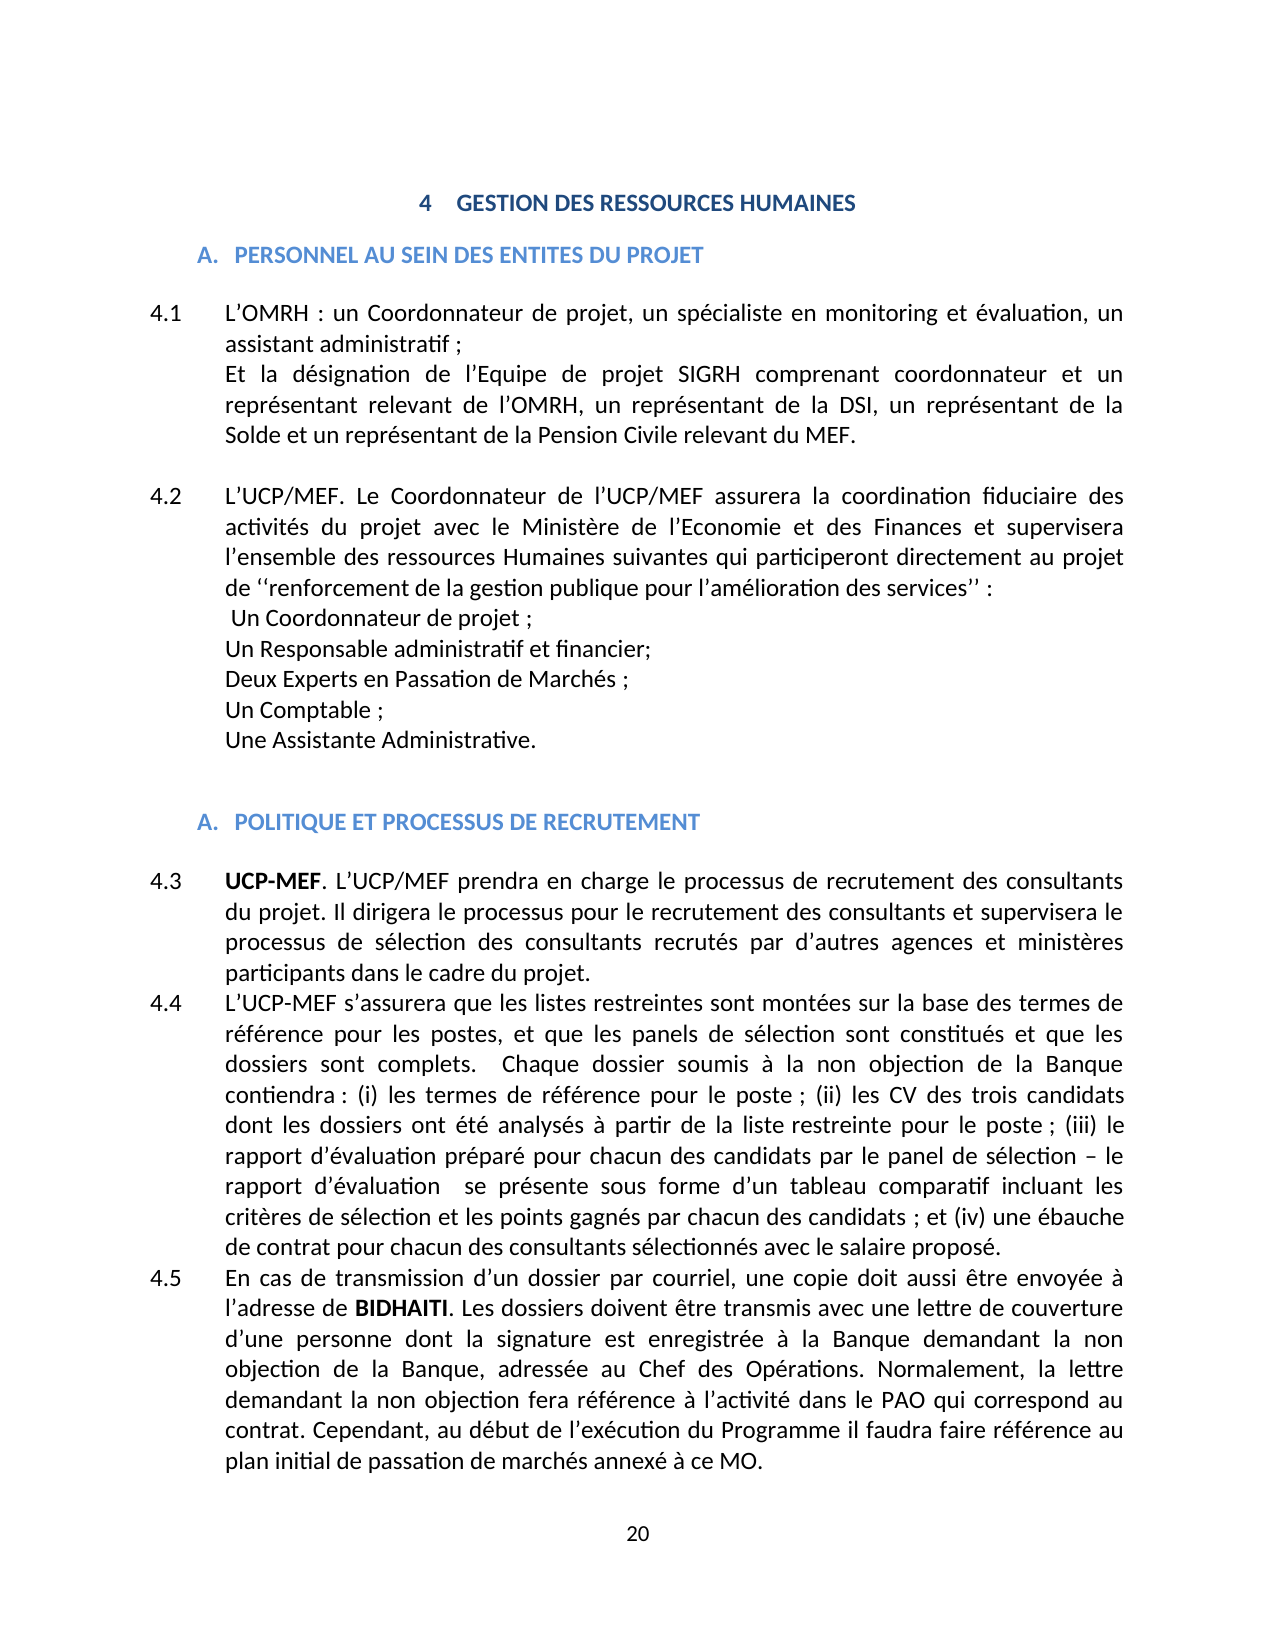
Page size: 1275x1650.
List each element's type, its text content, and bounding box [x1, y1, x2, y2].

list L’OMRH : un Coordonnateur de projet, un spécialiste en monitoring et évaluation, un assistant administratif ; [150, 297, 1125, 358]
list Deux Experts en Passation de Marchés ; [225, 664, 1125, 694]
list Un Coordonnateur de projet ; [225, 603, 1125, 633]
list Une Assistante Administrative. [225, 725, 1125, 755]
subtitle PERSONNEL AU SEIN DES ENTITES DU PROJET [197, 239, 1125, 269]
list UCP-MEF. L’UCP/MEF prendra en charge le processus de recrutement des consultants du projet. Il dirigera le processus pour le recrutement des consultants et supervisera le processus de sélection des consultants recrutés par d’autres agences et ministères participants dans le cadre du projet. [150, 865, 1125, 987]
subtitle POLITIQUE ET PROCESSUS DE RECRUTEMENT [197, 807, 1125, 837]
list Un Responsable administratif et financier; [150, 633, 1125, 664]
list Et la désignation de l’Equipe de projet SIGRH comprenant coordonnateur et un représentant relevant de l’OMRH, un représentant de la DSI, un représentant de la Solde et un représentant de la Pension Civile relevant du MEF. [225, 358, 1125, 450]
list Un Comptable ; [225, 694, 1125, 725]
subtitle GESTION DES RESSOURCES HUMAINES [150, 187, 1125, 218]
list L’UCP-MEF s’assurera que les listes restreintes sont montées sur la base des termes de référence pour les postes, et que les panels de sélection sont constitués et que les dossiers sont complets. Chaque dossier soumis à la non objection de la Banque contiendra : (i) les termes de référence pour le poste ; (ii) les CV des trois candidats dont les dossiers ont été analysés à partir de la liste restreinte pour le poste ; (iii) le rapport d’évaluation préparé pour chacun des candidats par le panel de sélection – le rapport d’évaluation se présente sous forme d’un tableau comparatif incluant les critères de sélection et les points gagnés par chacun des candidats ; et (iv) une ébauche de contrat pour chacun des consultants sélectionnés avec le salaire proposé. [150, 987, 1125, 1262]
list L’UCP/MEF. Le Coordonnateur de l’UCP/MEF assurera la coordination fiduciaire des activités du projet avec le Ministère de l’Economie et des Finances et supervisera l’ensemble des ressources Humaines suivantes qui participeront directement au projet de ‘‘renforcement de la gestion publique pour l’amélioration des services’’ : [150, 481, 1125, 603]
list En cas de transmission d’un dossier par courriel, une copie doit aussi être envoyée à l’adresse de BIDHAITI. Les dossiers doivent être transmis avec une lettre de couverture d’une personne dont la signature est enregistrée à la Banque demandant la non objection de la Banque, adressée au Chef des Opérations. Normalement, la lettre demandant la non objection fera référence à l’activité dans le PAO qui correspond au contrat. Cependant, au début de l’exécution du Programme il faudra faire référence au plan initial de passation de marchés annexé à ce MO. [150, 1262, 1125, 1476]
